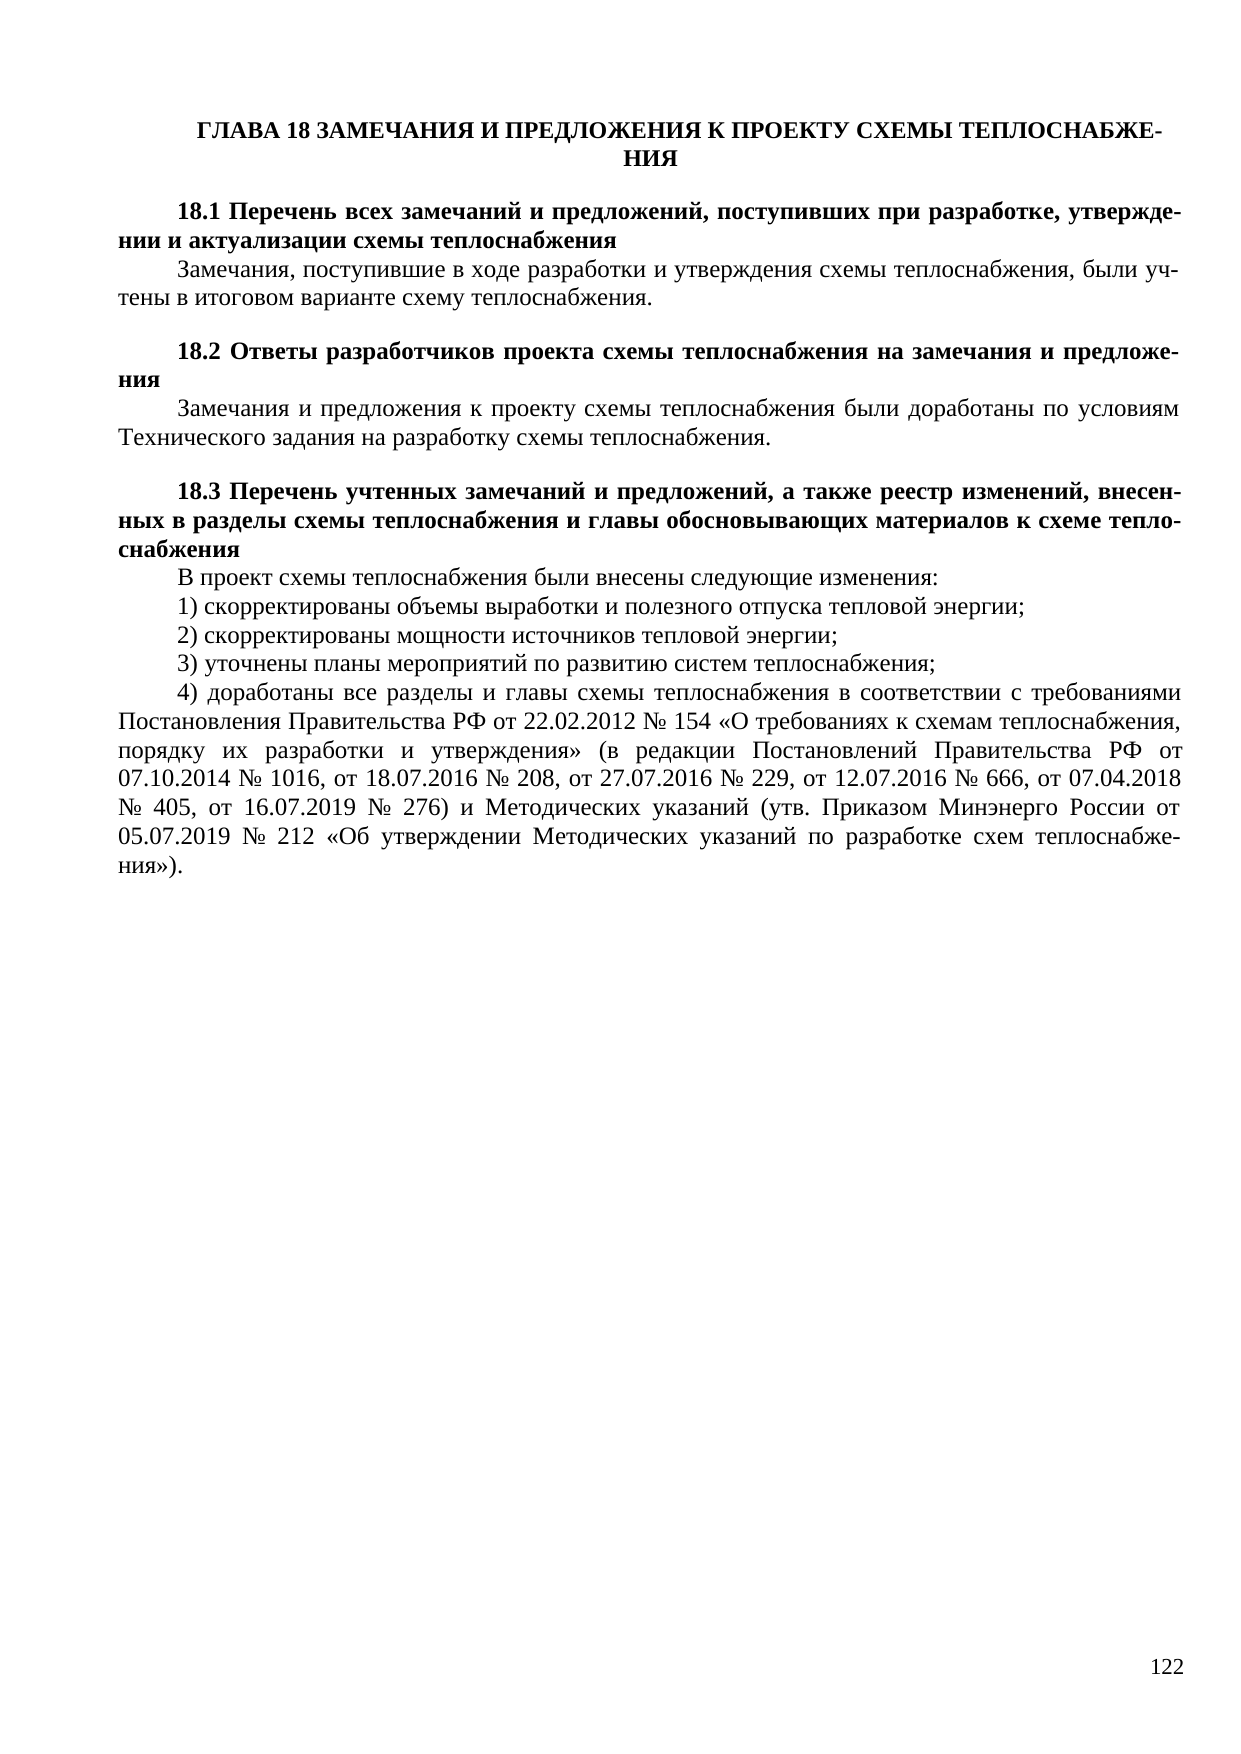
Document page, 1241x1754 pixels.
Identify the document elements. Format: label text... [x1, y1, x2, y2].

subtitle Перечень всех замечаний и предложений, поступивших при разработке, утвержде- нии и актуализации схемы теплоснабжения [118, 196, 1182, 254]
text Замечания и предложения к проекту схемы теплоснабжения были доработаны по условиям [177, 394, 1205, 422]
list уточнены планы мероприятий по развитию систем теплоснабжения; [177, 648, 1205, 677]
subtitle Ответы разработчиков проекта схемы теплоснабжения на замечания и предложе- [177, 336, 1205, 365]
text Замечания, поступившие в ходе разработки и утверждения схемы теплоснабжения, были уч- тены в итоговом варианте схему теплоснабжения. [118, 254, 1205, 311]
text ГЛАВА 18 ЗАМЕЧАНИЯ И ПРЕДЛОЖЕНИЯ К ПРОЕКТУ СХЕМЫ ТЕПЛОСНАБЖЕ- [196, 116, 1163, 143]
list скорректированы объемы выработки и полезного отпуска тепловой энергии; [177, 591, 1205, 620]
list скорректированы мощности источников тепловой энергии; [177, 620, 1205, 648]
text № 405, от 16.07.2019 № 276) и Методических указаний (утв. Приказом Минэнерго России от 05.07.2019 № 212 «Об утверждении Методических указаний по разработке схем теплоснабже- ния»). [118, 792, 1182, 878]
text НИЯ [137, 144, 1163, 171]
list доработаны все разделы и главы схемы теплоснабжения в соответствии с требованиями Постановления Правительства РФ от 22.02.2012 № 154 «О требованиях к схемам теплоснабжения, порядку их разработки и утверждения» (в редакции Постановлений Правительства РФ от 07.10.2014 № 1016, от 18.07.2016 № 208, от 27.07.2016 № 229, от 12.07.2016 № 666, от 07.04.2018 [118, 677, 1182, 792]
text ния [118, 365, 1205, 394]
text Технического задания на разработку схемы теплоснабжения. [118, 422, 1205, 451]
subtitle Перечень учтенных замечаний и предложений, а также реестр изменений, внесен- ных в разделы схемы теплоснабжения и главы обосновывающих материалов к схеме тепло- снабжения [118, 476, 1182, 563]
text В проект схемы теплоснабжения были внесены следующие изменения: [177, 563, 1205, 591]
